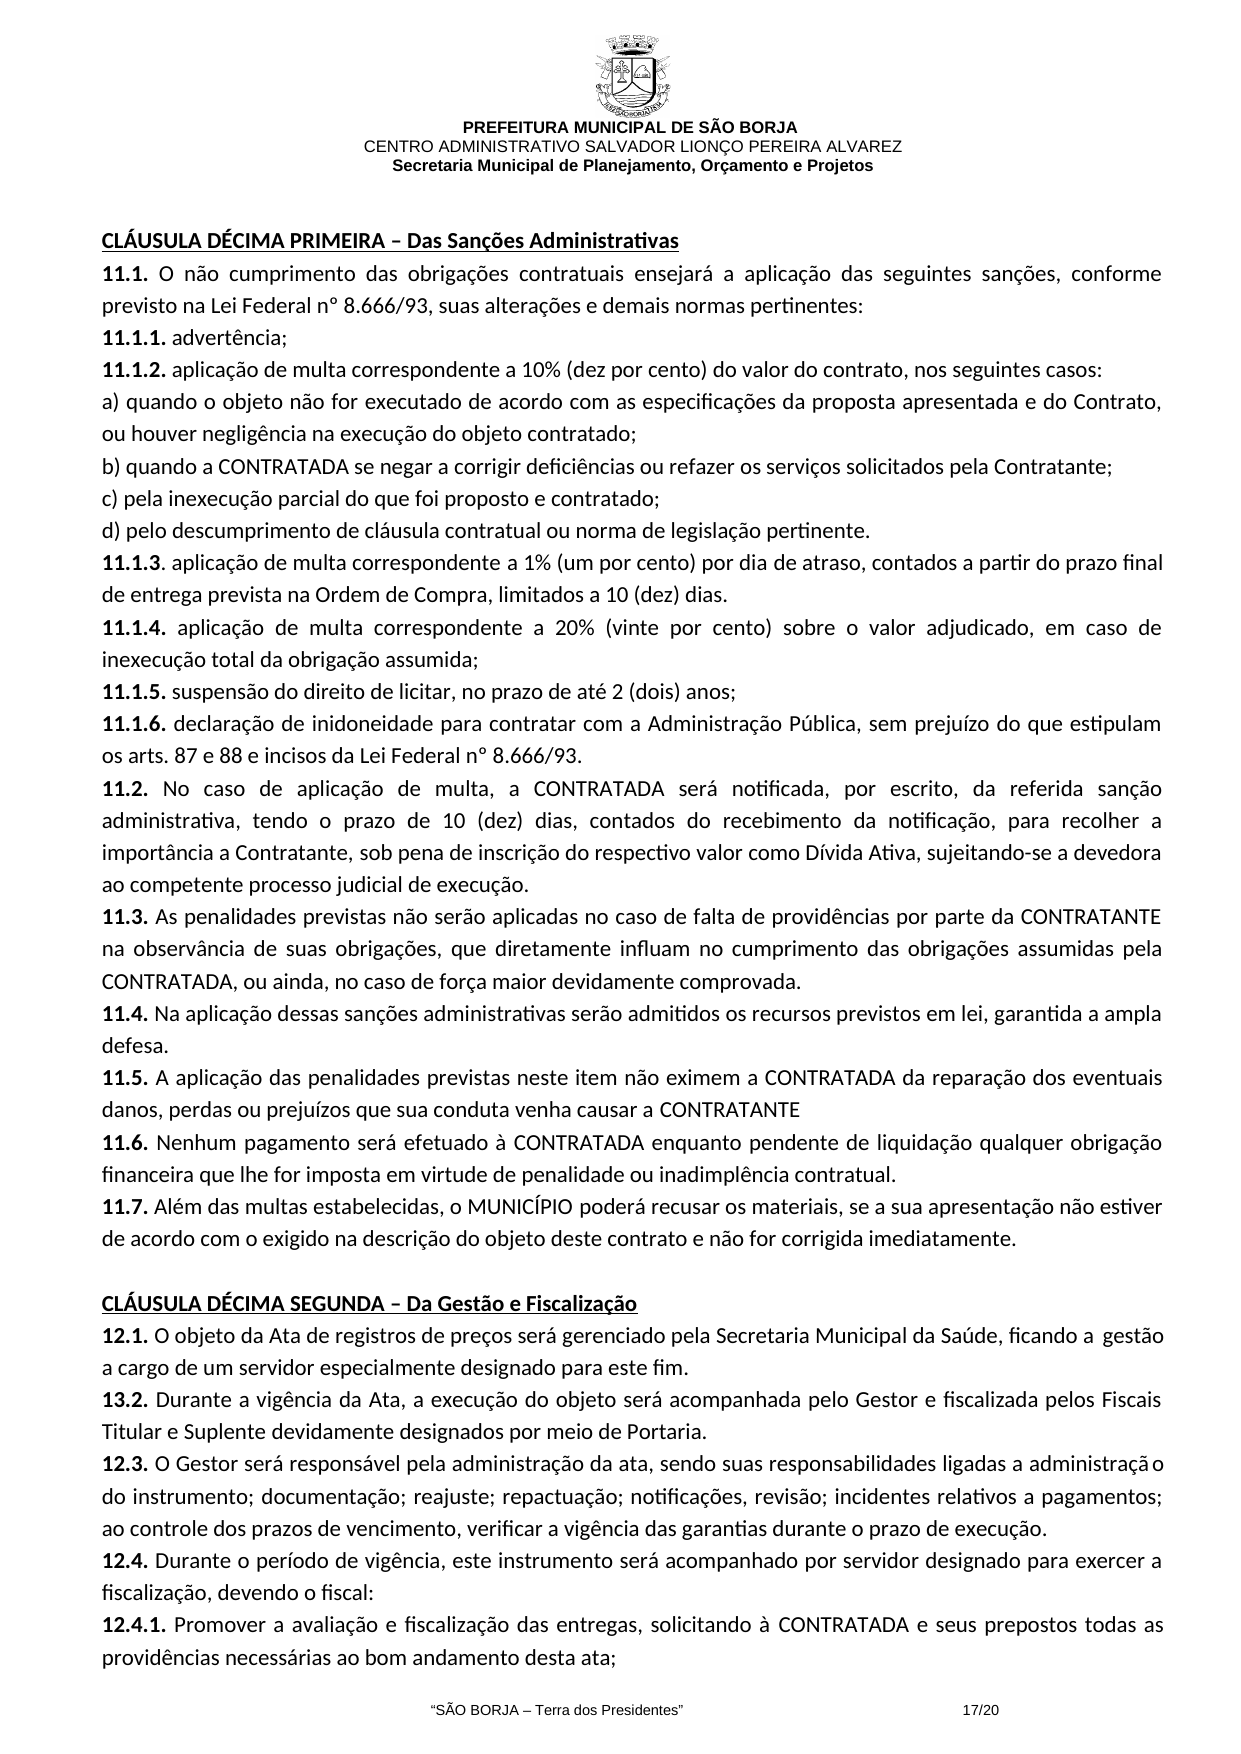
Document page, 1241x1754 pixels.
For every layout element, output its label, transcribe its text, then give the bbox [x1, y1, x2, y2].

text b) quando a CONTRATADA se negar a corrigir deficiências ou refazer os serviços solicitados pela Contratante; [102, 452, 1164, 480]
text d) pelo descumprimento de cláusula contratual ou norma de legislação pertinente. [102, 516, 1164, 544]
text 12.4.1. Promover a avaliação e fiscalização das entregas, solicitando à CONTRATADA e seus prepostos todas as providências necessárias ao bom andamento desta ata; [102, 1611, 1164, 1671]
text 12.3. O Gestor será responsável pela administração da ata, sendo suas responsabilidades ligadas a administração do instrumento; documentação; reajuste; repactuação; notificações, revisão; incidentes relativos a pagamentos; ao controle dos prazos de vencimento, verificar a vigência das garantias durante o prazo de execução. [102, 1449, 1164, 1542]
text 11.1.1. advertência; [102, 323, 1164, 351]
text CLÁUSULA DÉCIMA SEGUNDA – Da Gestão e Fiscalização [102, 1289, 1164, 1317]
text 11.1.6. declaração de inidoneidade para contratar com a Administração Pública, sem prejuízo do que estipulam os arts. 87 e 88 e incisos da Lei Federal nº 8.666/93. [102, 709, 1164, 769]
text 11.1.3. aplicação de multa correspondente a 1% (um por cento) por dia de atraso, contados a partir do prazo final de entrega prevista na Ordem de Compra, limitados a 10 (dez) dias. [102, 548, 1164, 608]
text a) quando o objeto não for executado de acordo com as especificações da proposta apresentada e do Contrato, ou houver negligência na execução do objeto contratado; [102, 387, 1164, 448]
picture [595, 35, 671, 118]
text 11.1.2. aplicação de multa correspondente a 10% (dez por cento) do valor do contrato, nos seguintes casos: [102, 355, 1164, 383]
text 13.2. Durante a vigência da Ata, a execução do objeto será acompanhada pelo Gestor e fiscalizada pelos Fiscais Titular e Suplente devidamente designados por meio de Portaria. [102, 1413, 1164, 1445]
text 11.3. As penalidades previstas não serão aplicadas no caso de falta de providências por parte da CONTRATANTE na observância de suas obrigações, que diretamente influam no cumprimento das obrigações assumidas pela CONTRATADA, ou ainda, no caso de força maior devidamente comprovada. [102, 902, 1164, 995]
text 12.4. Durante o período de vigência, este instrumento será acompanhado por servidor designado para exercer a fiscalização, devendo o fiscal: [102, 1546, 1164, 1606]
text 12.1. O objeto da Ata de registros de preços será gerenciado pela Secretaria Municipal da Saúde, ficando a gestão a cargo de um servidor especialmente designado para este fim. [102, 1321, 1164, 1381]
text 11.2. No caso de aplicação de multa, a CONTRATADA será notificada, por escrito, da referida sanção administrativa, tendo o prazo de 10 (dez) dias, contados do recebimento da notificação, para recolher a importância a Contratante, sob pena de inscrição do respectivo valor como Dívida Ativa, sujeitando-se a devedora ao competente processo judicial de execução. [102, 774, 1164, 898]
text 11.7. Além das multas estabelecidas, o MUNICÍPIO poderá recusar os materiais, se a sua apresentação não estiver de acordo com o exigido na descrição do objeto deste contrato e não for corrigida imediatamente. [102, 1192, 1164, 1252]
text c) pela inexecução parcial do que foi proposto e contratado; [102, 484, 1164, 512]
text 11.1.4. aplicação de multa correspondente a 20% (vinte por cento) sobre o valor adjudicado, em caso de inexecução total da obrigação assumida; [102, 613, 1164, 673]
text 11.1. O não cumprimento das obrigações contratuais ensejará a aplicação das seguintes sanções, conforme previsto na Lei Federal nº 8.666/93, suas alterações e demais normas pertinentes: [102, 259, 1164, 319]
text 11.6. Nenhum pagamento será efetuado à CONTRATADA enquanto pendente de liquidação qualquer obrigação financeira que lhe for imposta em virtude de penalidade ou inadimplência contratual. [102, 1128, 1164, 1188]
text 11.4. Na aplicação dessas sanções administrativas serão admitidos os recursos previstos em lei, garantida a ampla defesa. [102, 999, 1164, 1059]
text 11.5. A aplicação das penalidades previstas neste item não eximem a CONTRATADA da reparação dos eventuais danos, perdas ou prejuízos que sua conduta venha causar a CONTRATANTE [102, 1063, 1164, 1123]
text 11.1.5. suspensão do direito de licitar, no prazo de até 2 (dois) anos; [102, 677, 1164, 705]
text CLÁUSULA DÉCIMA PRIMEIRA – Das Sanções Administrativas [102, 226, 1164, 254]
